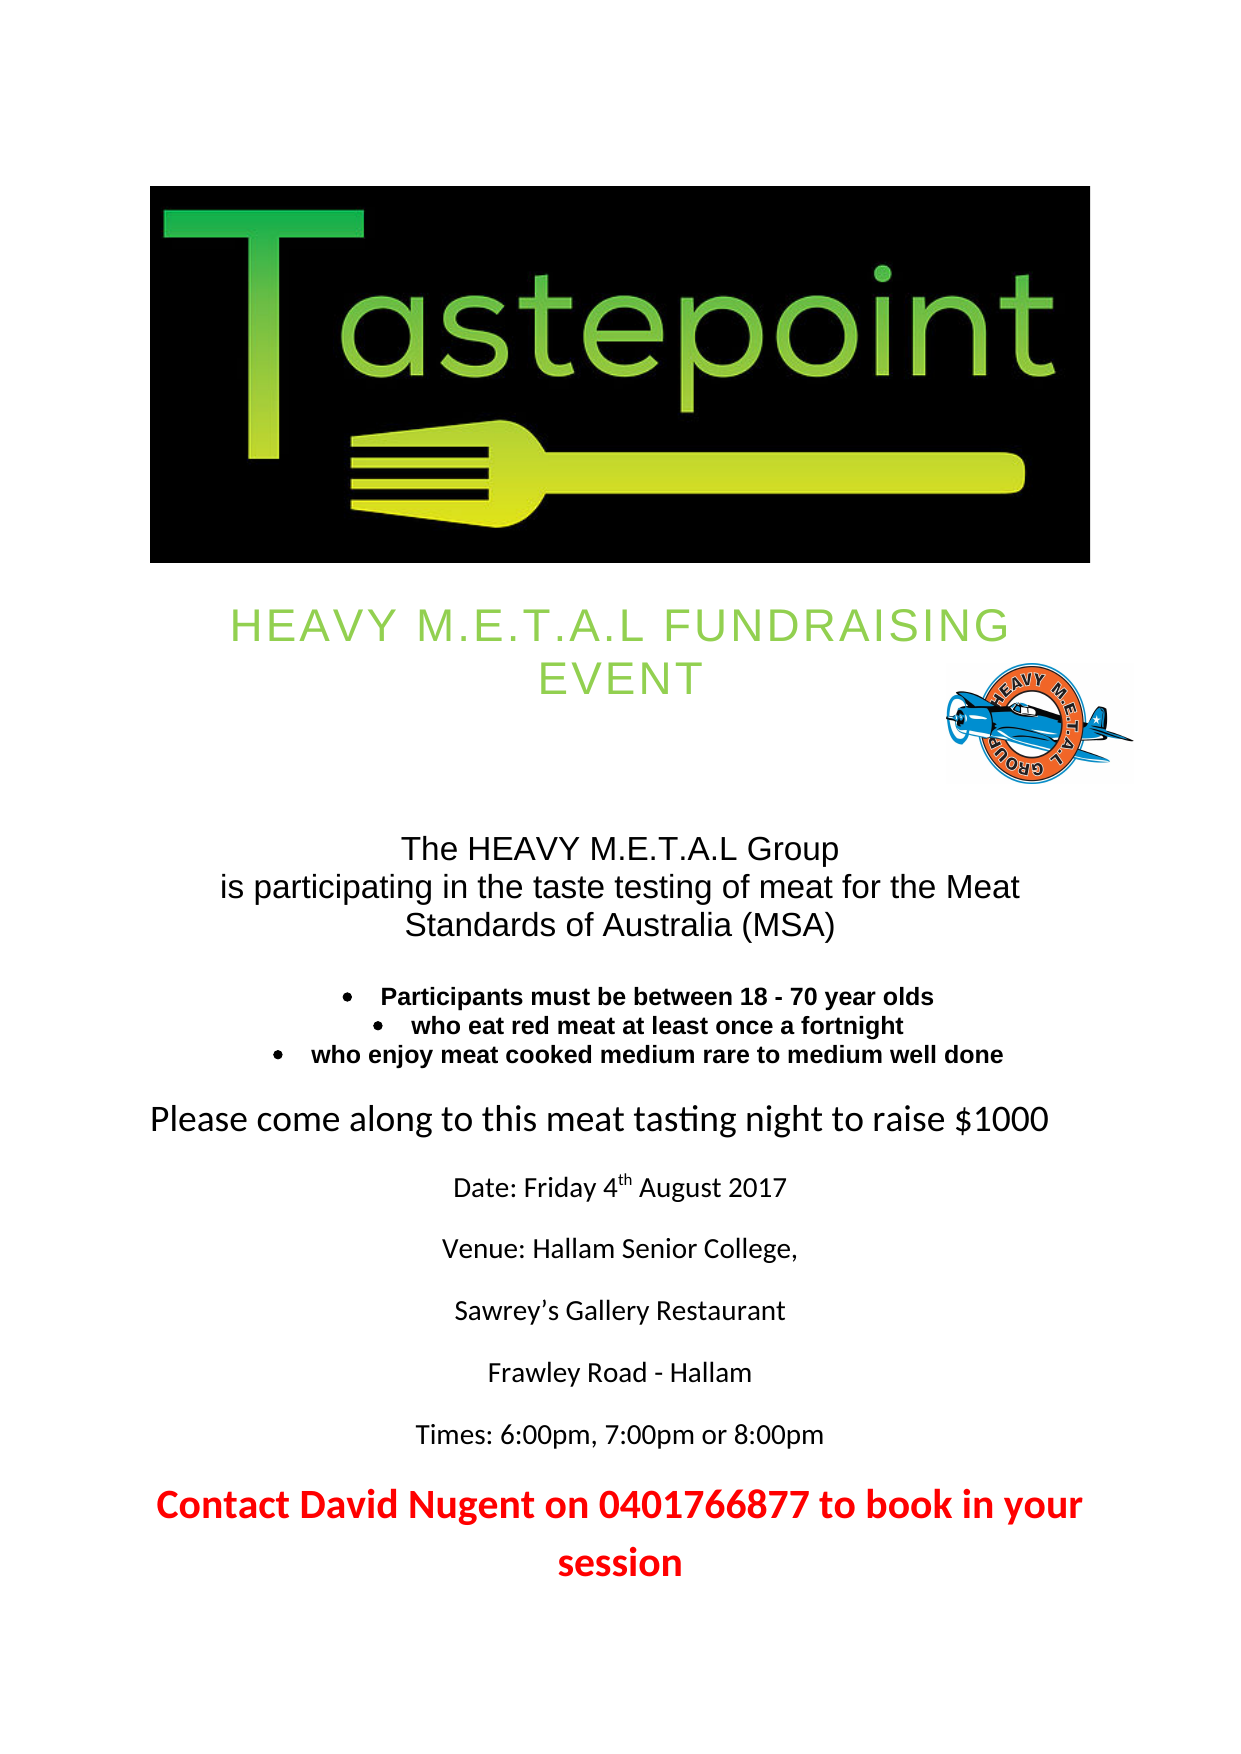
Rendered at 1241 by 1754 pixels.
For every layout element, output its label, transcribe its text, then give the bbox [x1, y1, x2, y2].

text Date: Friday 4th August 2017 [150, 1169, 1090, 1204]
text Sawrey’s Gallery Restaurant [150, 1292, 1090, 1328]
text is participating in the taste testing of meat for the Meat Standards of Australia (MSA) [150, 867, 1090, 944]
text Frawley Road - Hallam [150, 1354, 1090, 1390]
text The HEAVY M.E.T.A.L Group [150, 829, 1090, 867]
text Venue: Hallam Senior College, [150, 1231, 1090, 1266]
text Please come along to this meat tasting night to raise $1000 [150, 1095, 1090, 1141]
text HEAVY M.E.T.A.L FUNDRAISING EVENT [150, 598, 1090, 704]
list who eat red meat at least once a fortnight [187, 1011, 1090, 1040]
picture [946, 663, 1022, 710]
picture [150, 186, 1091, 563]
text Times: 6:00pm, 7:00pm or 8:00pm [150, 1416, 1090, 1451]
picture [1032, 730, 1047, 734]
picture [946, 663, 1134, 784]
list Participants must be between 18 - 70 year olds [187, 982, 1090, 1011]
text Contact David Nugent on 0401766877 to book in your session [150, 1478, 1090, 1587]
list who enjoy meat cooked medium rare to medium well done [187, 1040, 1090, 1069]
